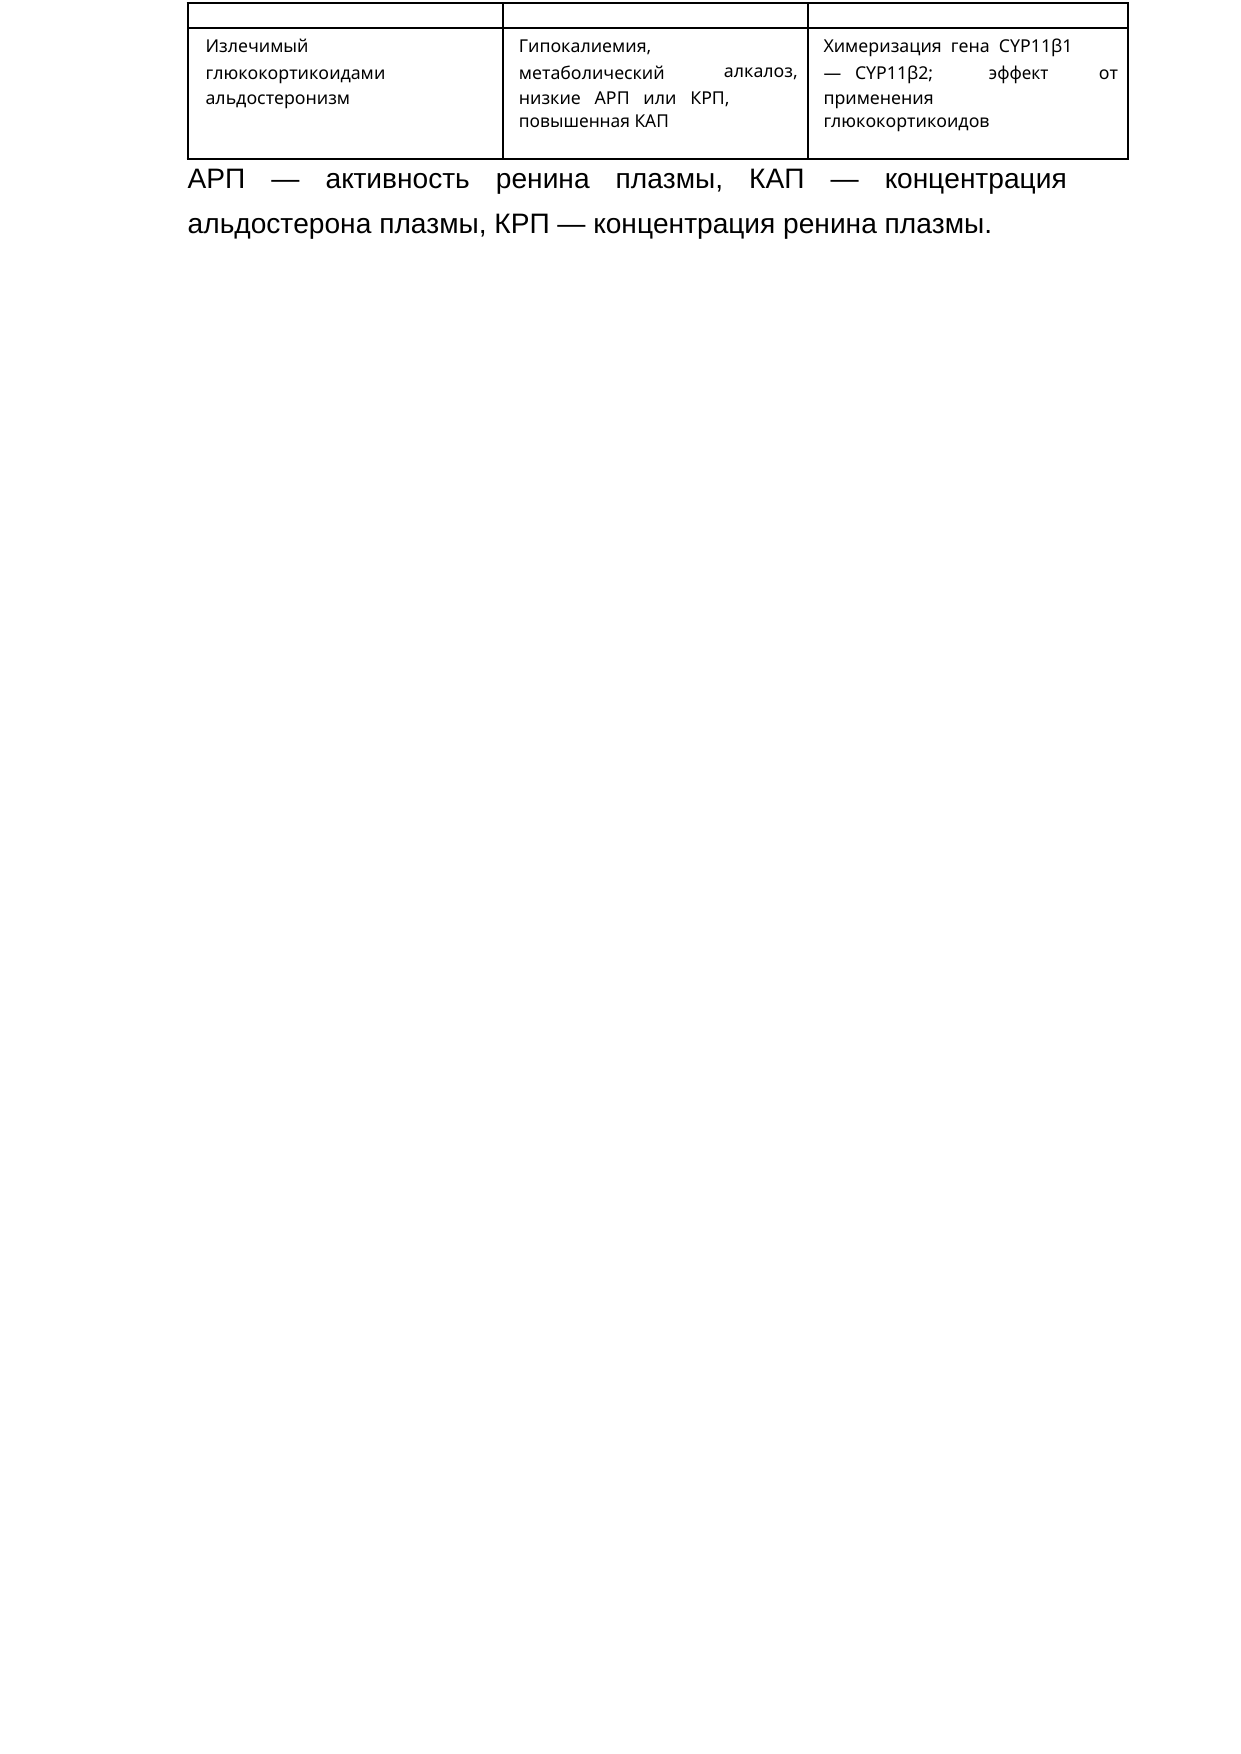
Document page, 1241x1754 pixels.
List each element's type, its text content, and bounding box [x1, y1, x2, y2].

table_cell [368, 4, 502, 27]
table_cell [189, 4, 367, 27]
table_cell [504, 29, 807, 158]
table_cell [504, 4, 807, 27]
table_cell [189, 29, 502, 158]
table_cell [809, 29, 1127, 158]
text АРП — активность ренина плазмы, КАП — концентрация альдостерона плазмы, КРП — концентрация ренина плазмы. [187, 162, 1067, 239]
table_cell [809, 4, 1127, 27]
